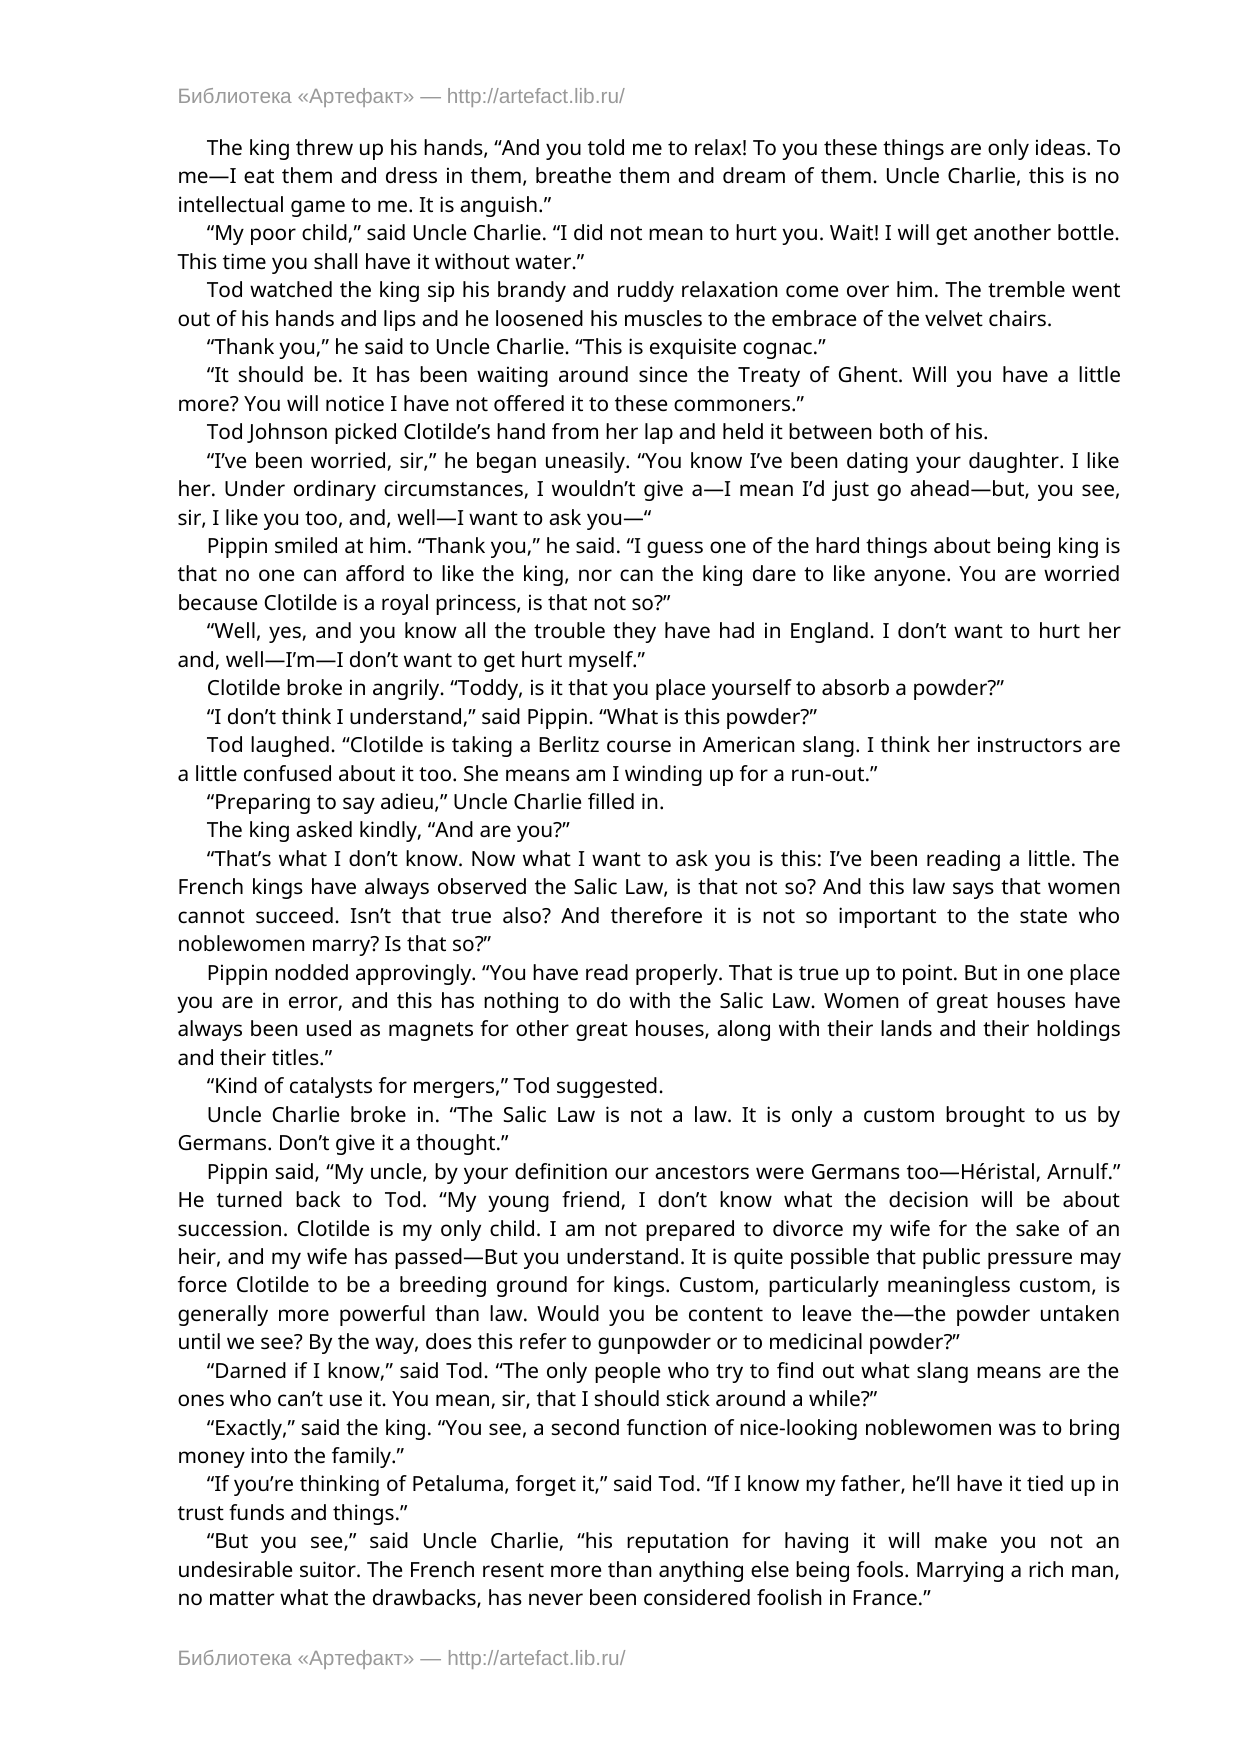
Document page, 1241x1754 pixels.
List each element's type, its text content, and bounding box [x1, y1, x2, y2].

text “But you see,” said Uncle Charlie, “his reputation for having it will make you not an undesirable suitor. The French resent more than anything else being fools. Marrying a rich man, no matter what the drawbacks, has never been considered foolish in France.” [177, 1526, 1122, 1612]
text Pippin nodded approvingly. “You have read properly. That is true up to point. But in one place you are in error, and this has nothing to do with the Salic Law. Women of great houses have always been used as magnets for other great houses, along with their lands and their holdings and their titles.” [177, 958, 1122, 1071]
text Tod laughed. “Clotilde is taking a Berlitz course in American slang. I think her instructors are a little confused about it too. She means am I winding up for a run-out.” [177, 730, 1122, 787]
text Tod Johnson picked Clotilde’s hand from her lap and held it between both of his. [177, 417, 1122, 446]
text Clotilde broke in angrily. “Toddy, is it that you place yourself to absorb a powder?” [177, 673, 1122, 702]
text “That’s what I don’t know. Now what I want to ask you is this: I’ve been reading a little. The French kings have always observed the Salic Law, is that not so? And this law says that women cannot succeed. Isn’t that true also? And therefore it is not so important to the state who noblewomen marry? Is that so?” [177, 844, 1122, 958]
text “Kind of catalysts for mergers,” Tod suggested. [177, 1071, 1122, 1100]
text “Preparing to say adieu,” Uncle Charlie filled in. [177, 787, 1122, 816]
text “Darned if I know,” said Tod. “The only people who try to find out what slang means are the ones who can’t use it. You mean, sir, that I should stick around a while?” [177, 1356, 1122, 1413]
text “I don’t think I understand,” said Pippin. “What is this powder?” [177, 702, 1122, 730]
text “It should be. It has been waiting around since the Treaty of Ghent. Will you have a little more? You will notice I have not offered it to these commoners.” [177, 361, 1122, 417]
text Tod watched the king sip his brandy and ruddy relaxation come over him. The tremble went out of his hands and lips and he loosened his muscles to the embrace of the velvet chairs. [177, 275, 1122, 332]
text Pippin smiled at him. “Thank you,” he said. “I guess one of the hard things about being king is that no one can afford to like the king, nor can the king dare to like anyone. You are worried because Clotilde is a royal princess, is that not so?” [177, 531, 1122, 616]
text “Exactly,” said the king. “You see, a second function of nice-looking noblewomen was to bring money into the family.” [177, 1413, 1122, 1469]
text “If you’re thinking of Petaluma, forget it,” said Tod. “If I know my father, he’ll have it tied up in trust funds and things.” [177, 1469, 1122, 1526]
text Pippin said, “My uncle, by your definition our ancestors were Germans too—Héristal, Arnulf.” He turned back to Tod. “My young friend, I don’t know what the decision will be about succession. Clotilde is my only child. I am not prepared to divorce my wife for the sake of an heir, and my wife has passed—But you understand. It is quite possible that public pressure may force Clotilde to be a breeding ground for kings. Custom, particularly meaningless custom, is generally more powerful than law. Would you be content to leave the—the powder untaken until we see? By the way, does this refer to gunpowder or to medicinal powder?” [177, 1157, 1122, 1356]
text The king threw up his hands, “And you told me to relax! To you these things are only ideas. To me—I eat them and dress in them, breathe them and dream of them. Uncle Charlie, this is no intellectual game to me. It is anguish.” [177, 133, 1122, 218]
text “Well, yes, and you know all the trouble they have had in England. I don’t want to hurt her and, well—I’m—I don’t want to get hurt myself.” [177, 616, 1122, 673]
text “I’ve been worried, sir,” he began uneasily. “You know I’ve been dating your daughter. I like her. Under ordinary circumstances, I wouldn’t give a—I mean I’d just go ahead—but, you see, sir, I like you too, and, well—I want to ask you—“ [177, 446, 1122, 531]
text Uncle Charlie broke in. “The Salic Law is not a law. It is only a custom brought to us by Germans. Don’t give it a thought.” [177, 1100, 1122, 1157]
text “My poor child,” said Uncle Charlie. “I did not mean to hurt you. Wait! I will get another bottle. This time you shall have it without water.” [177, 218, 1122, 275]
text “Thank you,” he said to Uncle Charlie. “This is exquisite cognac.” [177, 332, 1122, 361]
text The king asked kindly, “And are you?” [177, 816, 1122, 844]
